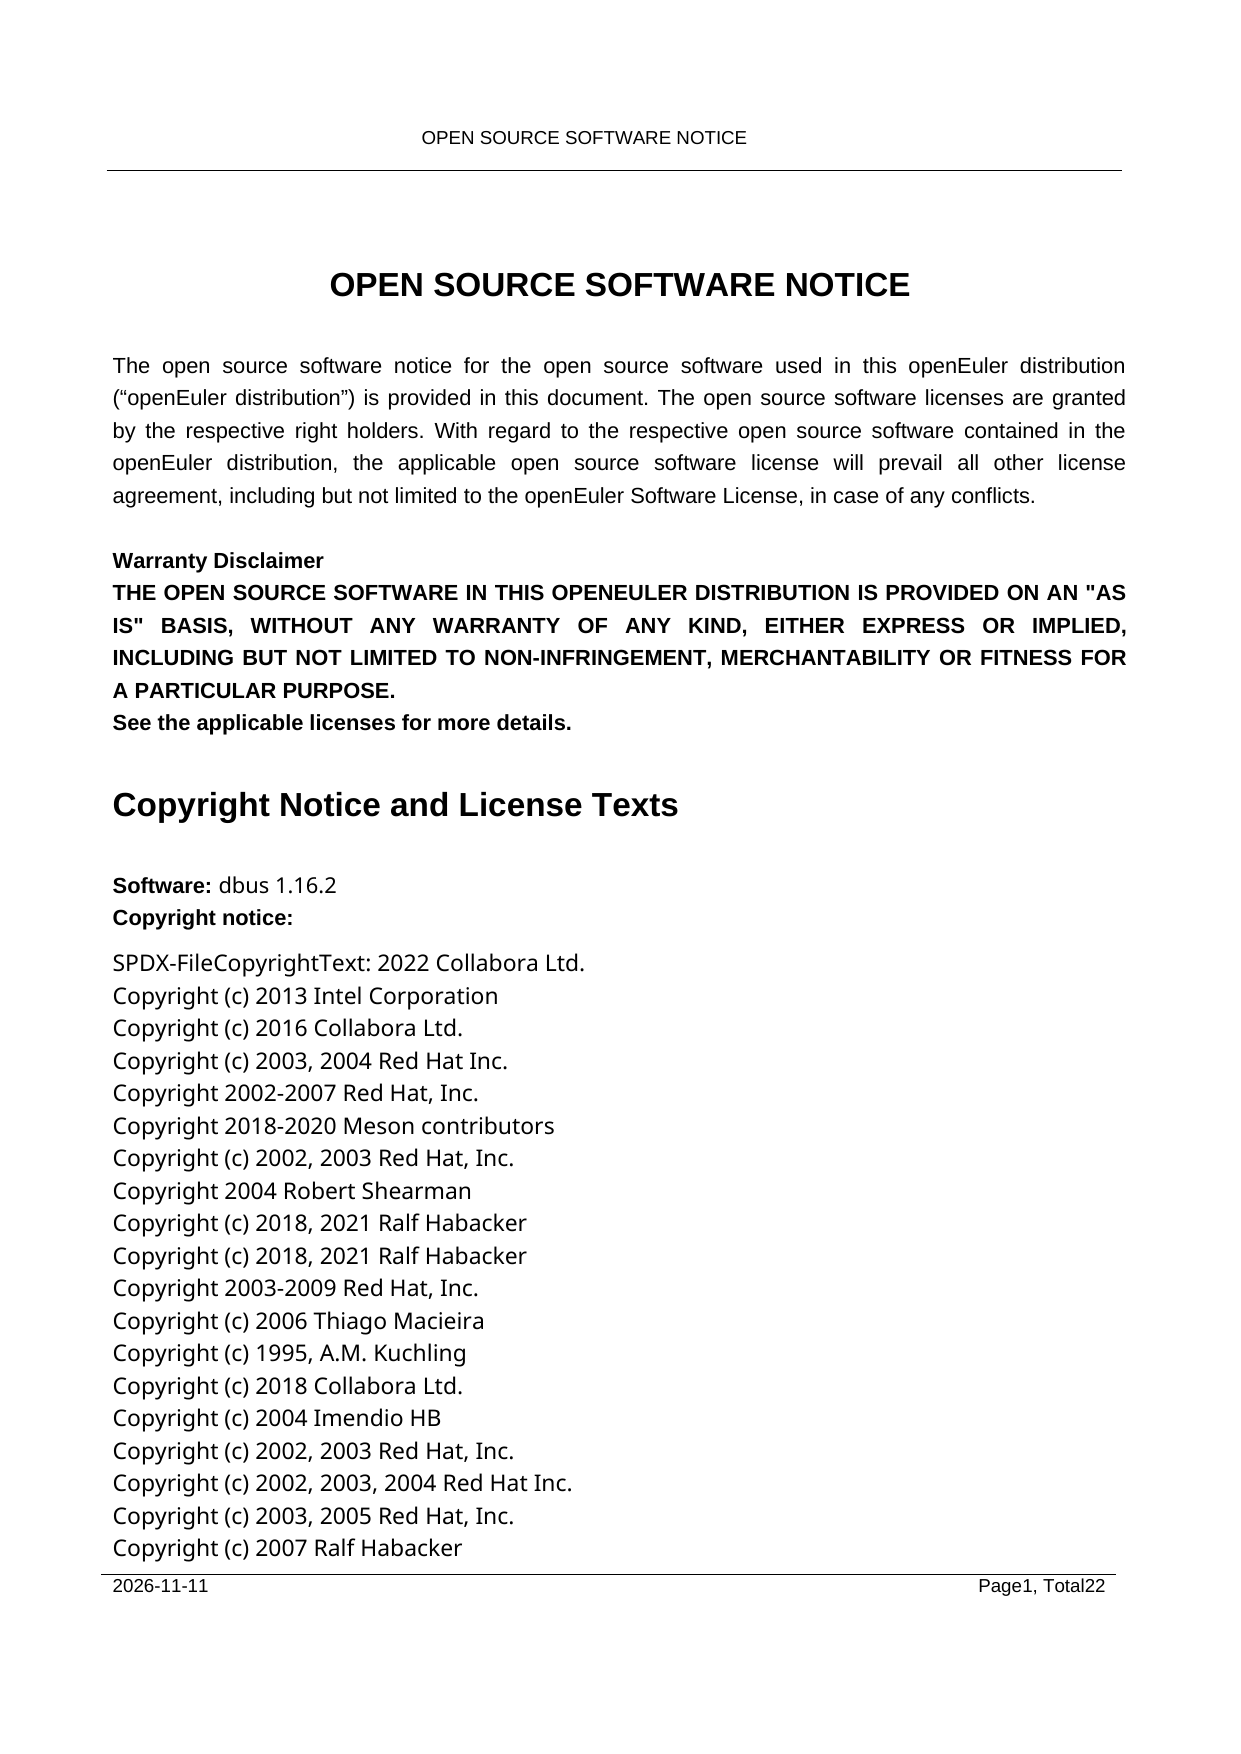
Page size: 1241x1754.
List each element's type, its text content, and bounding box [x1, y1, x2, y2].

title Software: dbus 1.16.2 [112, 869, 1128, 901]
text THE OPEN SOURCE SOFTWARE IN THIS OPENEULER DISTRIBUTION IS PROVIDED ON AN "AS IS" BASIS, WITHOUT ANY WARRANTY OF ANY KIND, EITHER EXPRESS OR IMPLIED, INCLUDING BUT NOT LIMITED TO NON-INFRINGEMENT, MERCHANTABILITY OR FITNESS FOR A PARTICULAR PURPOSE. See the applicable licenses for more details. [112, 576, 1128, 739]
text OPEN SOURCE SOFTWARE NOTICE [112, 251, 1128, 316]
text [112, 947, 1128, 1564]
text Copyright Notice and License Texts [112, 771, 1128, 836]
text Copyright notice: [112, 901, 1128, 934]
text Warranty Disclaimer [112, 544, 1128, 576]
text The open source software notice for the open source software used in this openEuler distribution (“openEuler distribution”) is provided in this document. The open source software licenses are granted by the respective right holders. With regard to the respective open source software contained in the openEuler distribution, the applicable open source software license will prevail all other license agreement, including but not limited to the openEuler Software License, in case of any conflicts. [112, 349, 1128, 511]
